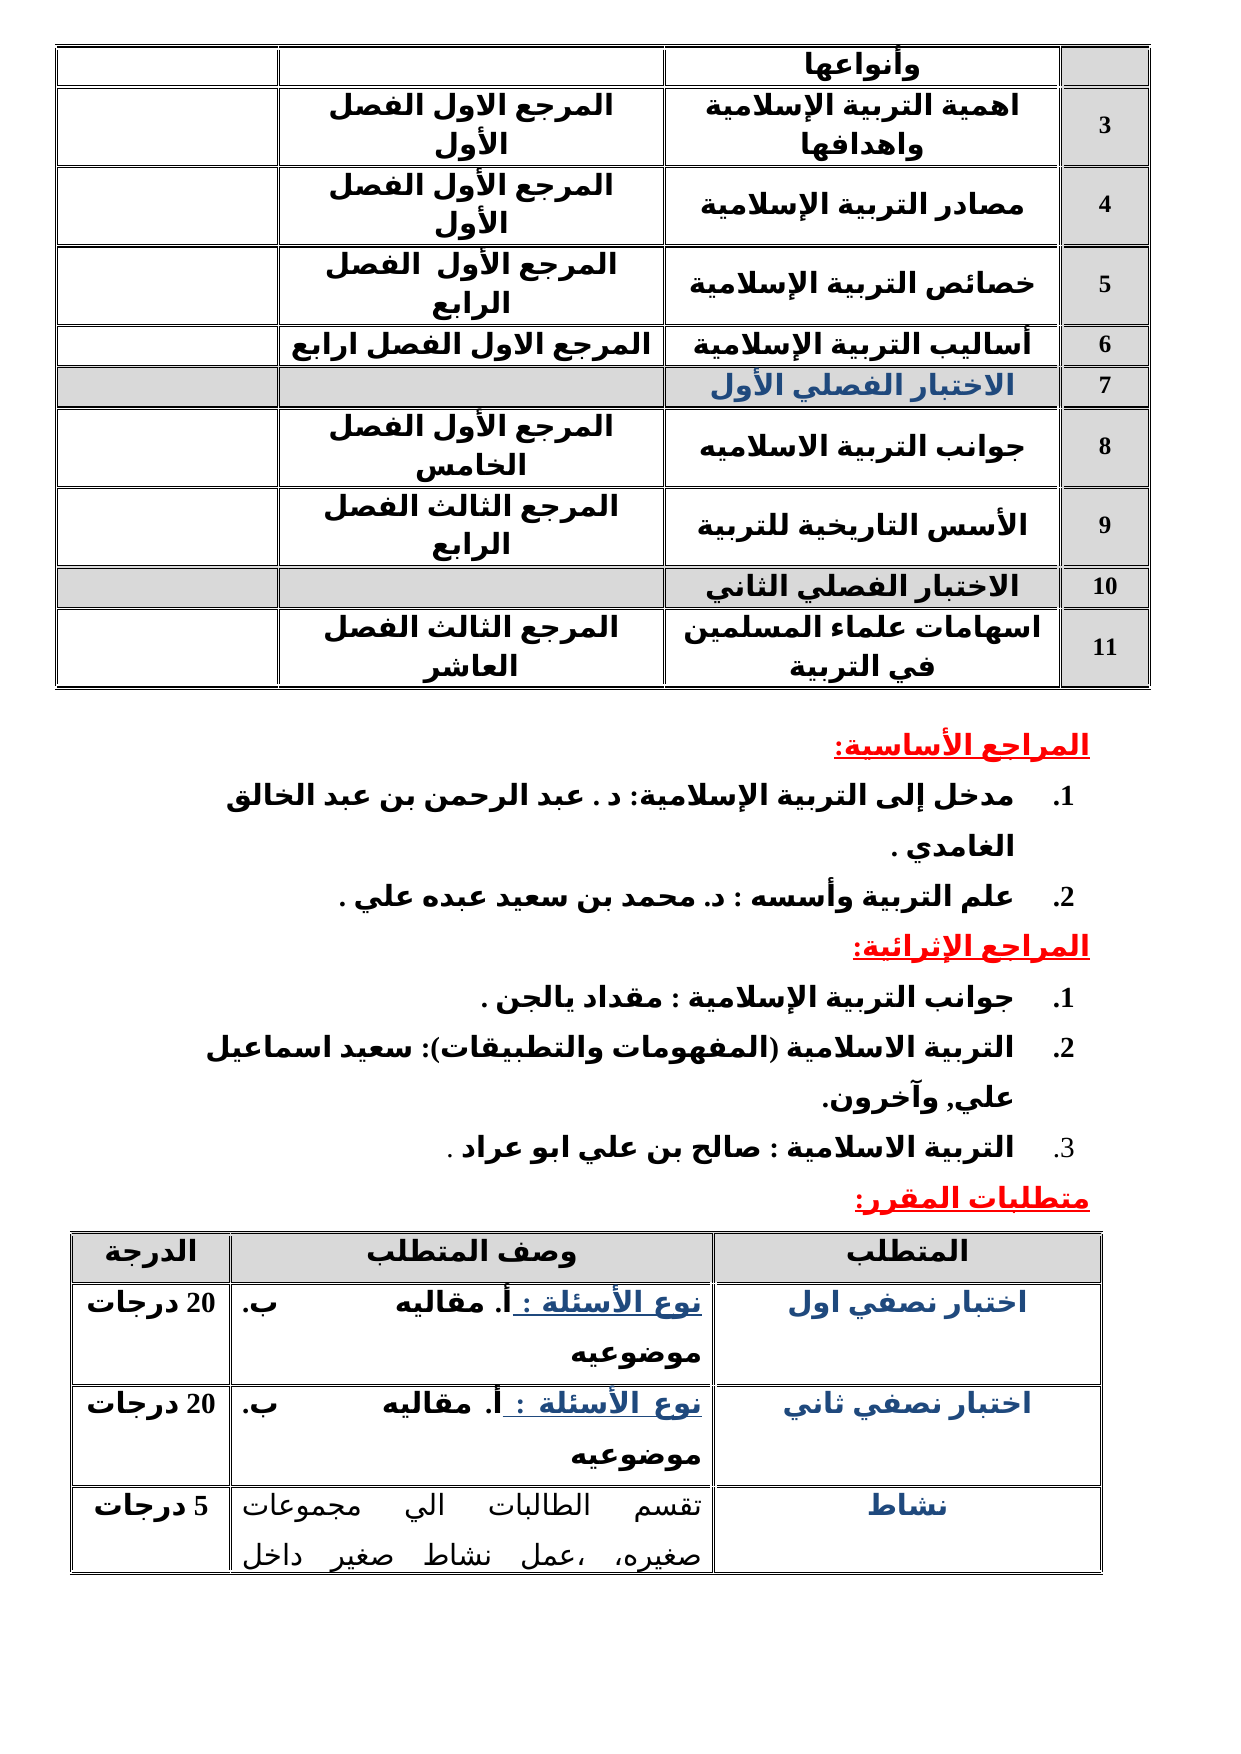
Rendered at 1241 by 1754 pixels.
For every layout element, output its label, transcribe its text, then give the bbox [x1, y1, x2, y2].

table_cell [58, 368, 277, 406]
table_cell [58, 569, 277, 607]
table_header وصف المتطلب [230, 1234, 712, 1282]
text المراجع الأساسية: [150, 728, 1090, 762]
table_cell [58, 327, 277, 365]
text المراجع الإثرائية: [150, 929, 1090, 963]
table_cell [280, 89, 663, 165]
table_cell خصائص التربية الإسلامية [664, 244, 1061, 324]
table_cell 4 [1062, 165, 1148, 244]
table_cell [57, 48, 278, 85]
table_cell المرجع الثالث الفصل العاشر [278, 610, 664, 686]
table_cell الأسس التاريخية للتربية [666, 486, 1059, 565]
table_cell [58, 489, 277, 565]
table_cell 11 [1061, 607, 1149, 686]
list علم التربية وأسسه : د. محمد بن سعيد عبده علي . [150, 879, 1053, 913]
table_cell اسهامات علماء المسلمين في التربية [664, 607, 1061, 686]
table_cell 20 درجات [73, 1387, 229, 1485]
list جوانب التربية الإسلامية : مقداد يالجن . [150, 980, 1053, 1013]
table_cell نشاط [715, 1485, 1102, 1572]
table_cell نوع الأسئلة : أ. مقاليه ب. موضوعيه [232, 1282, 713, 1383]
text متطلبات المقرر: [150, 1181, 1090, 1214]
table_header المتطلب [713, 1232, 1102, 1282]
table_cell [57, 610, 278, 686]
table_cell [230, 1485, 712, 1572]
table_cell [58, 410, 277, 486]
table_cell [664, 47, 1059, 85]
list التربية الاسلامية : صالح بن علي ابو عراد . [150, 1131, 1053, 1164]
table_cell [58, 248, 277, 324]
table_cell المرجع الأول الفصل الخامس [280, 410, 663, 486]
table_cell 5 [1061, 244, 1149, 324]
table_cell [280, 368, 663, 406]
table_cell 8 [1062, 406, 1148, 486]
table_cell جوانب التربية الاسلاميه [666, 406, 1059, 486]
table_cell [278, 47, 664, 85]
table_cell [280, 569, 663, 607]
table_cell المرجع الأول الفصل الأول [280, 168, 663, 244]
table_cell الاختبار الفصلي الأول [666, 365, 1059, 406]
table_cell المرجع الثالث الفصل الرابع [280, 489, 663, 565]
table_header الدرجة [71, 1234, 230, 1282]
table_cell المرجع الاول الفصل ارابع [280, 327, 663, 365]
table_cell اهمية التربية الإسلامية واهدافها [664, 85, 1061, 165]
table_cell 7 [1062, 365, 1148, 406]
table_cell 10 [1061, 565, 1149, 607]
table_cell 6 [1062, 324, 1148, 365]
list التربية الاسلامية (المفهومات والتطبيقات): سعيد اسماعيل علي, وآخرون. [150, 1030, 1053, 1114]
table_cell 2 [1062, 48, 1149, 85]
table_cell مصادر التربية الإسلامية [666, 165, 1059, 244]
table_cell اختبار نصفي ثاني [715, 1384, 1100, 1485]
table_cell 9 [1062, 486, 1148, 565]
table_cell 3 [1061, 85, 1149, 165]
table_cell المرجع الأول الفصل الرابع [280, 248, 663, 324]
table_cell [58, 168, 277, 244]
list مدخل إلى التربية الإسلامية: د . عبد الرحمن بن عبد الخالق الغامدي . [150, 778, 1053, 862]
table_cell اختبار نصفي اول [713, 1282, 1102, 1383]
table_cell 5 درجات [71, 1488, 230, 1572]
table_cell أساليب التربية الإسلامية [666, 324, 1059, 365]
table_cell نوع الأسئلة : أ. مقاليه ب. موضوعيه [232, 1384, 712, 1485]
table_cell [58, 89, 277, 165]
table_cell الاختبار الفصلي الثاني [664, 565, 1061, 607]
table_cell 20 درجات [73, 1285, 229, 1383]
